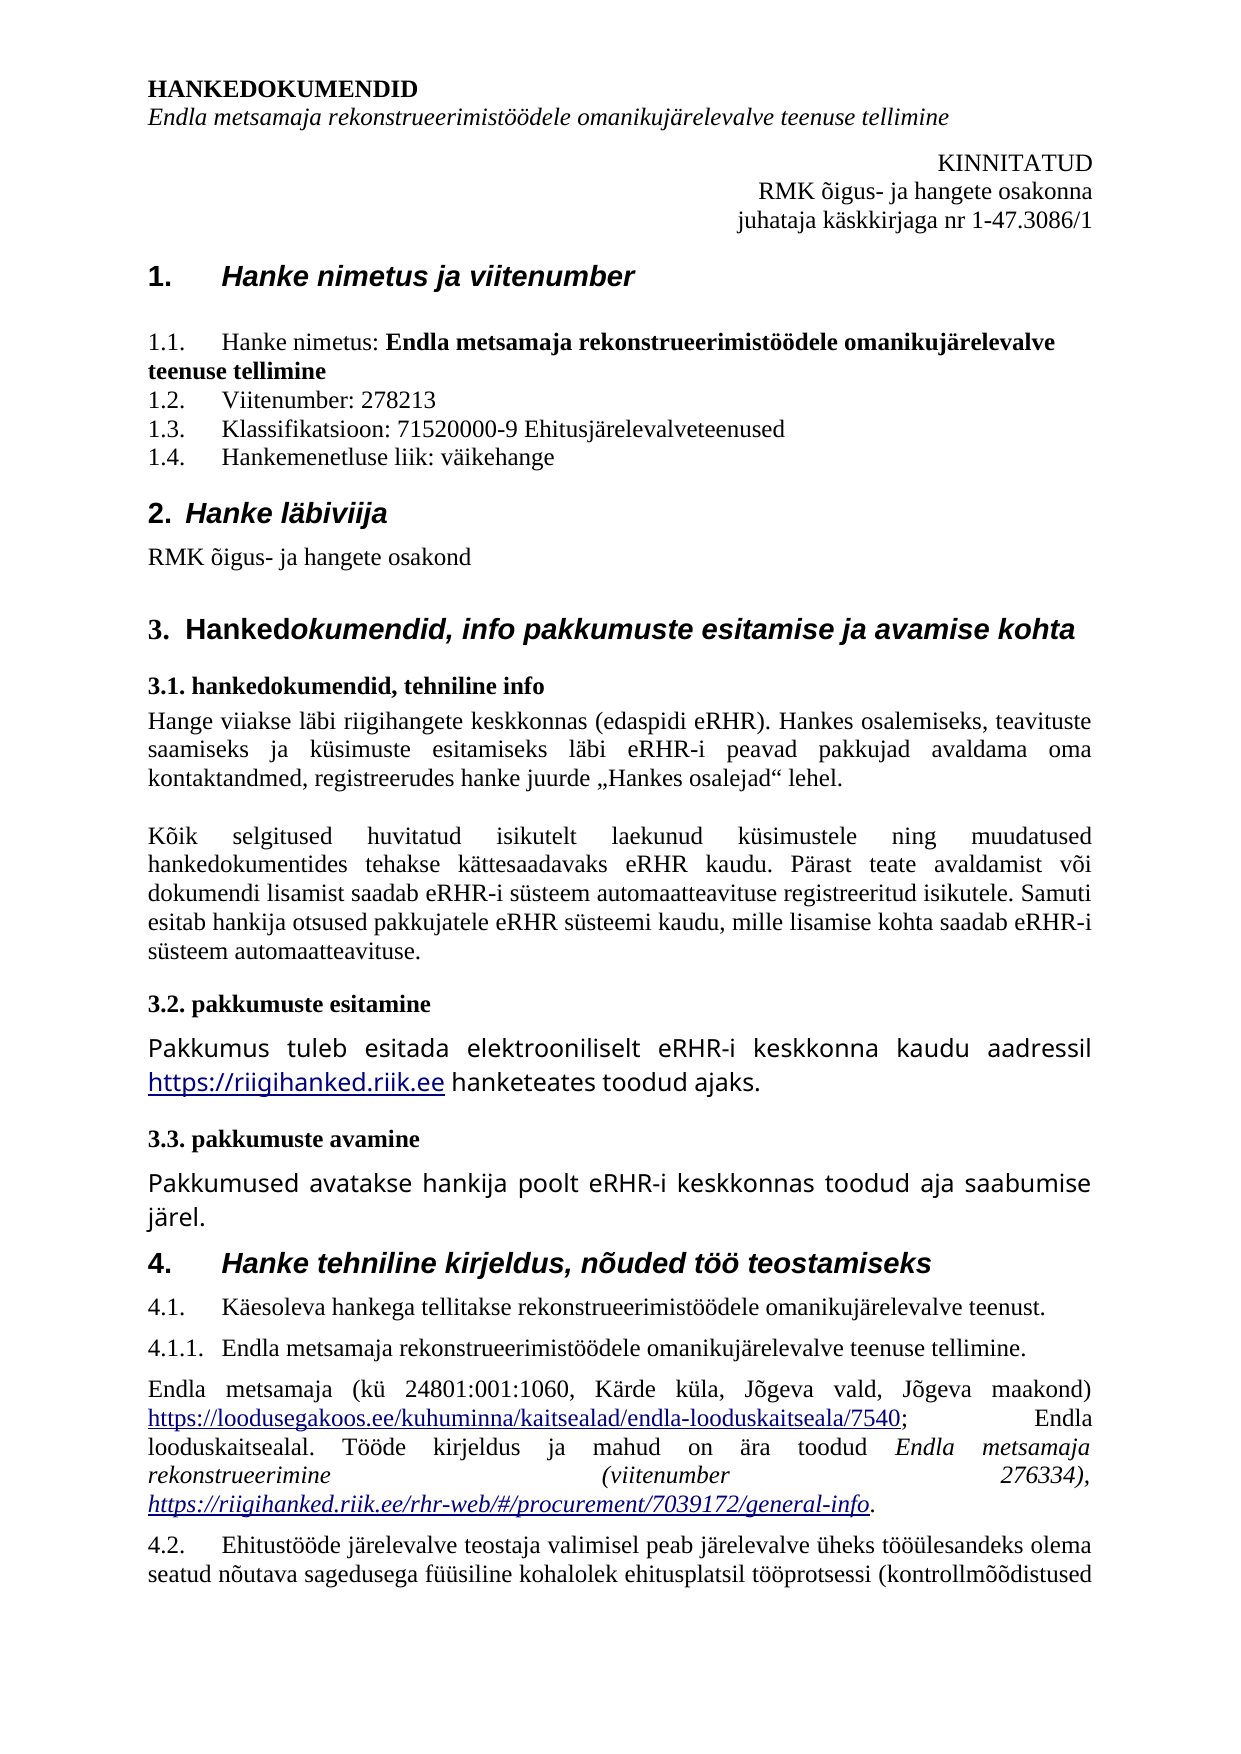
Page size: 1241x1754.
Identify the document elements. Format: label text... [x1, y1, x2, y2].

subtitle Hanke nimetus ja viitenumber [148, 259, 1093, 292]
subtitle 3.2. pakkumuste esitamine [148, 989, 1093, 1018]
subtitle Hanke tehniline kirjeldus, nõuded töö teostamiseks [148, 1246, 1093, 1279]
text Pakkumus tuleb esitada elektrooniliselt eRHR-i keskkonna kaudu aadressil https://riigihanked.riik.ee hanketeates toodud ajaks. [148, 1031, 1093, 1099]
text RMK õigus- ja hangete osakond [148, 542, 1093, 571]
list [148, 1531, 1093, 1588]
subtitle 3.3. pakkumuste avamine [148, 1124, 1093, 1153]
list Hankemenetluse liik: väikehange [148, 442, 1093, 471]
list Hankedokumendid, info pakkumuste esitamise ja avamise kohta [148, 612, 1093, 646]
list Endla metsamaja rekonstrueerimistöödele omanikujärelevalve teenuse tellimine. [148, 1333, 1093, 1362]
list Viitenumber: 278213 [148, 385, 1093, 414]
text juhataja käskkirjaga nr 1-47.3086/1 [148, 205, 1093, 234]
list Käesoleva hankega tellitakse rekonstrueerimistöödele omanikujärelevalve teenust. [148, 1292, 1093, 1321]
text Hange viiakse läbi riigihangete keskkonnas (edaspidi eRHR). Hankes osalemiseks, teavituste saamiseks ja küsimuste esitamiseks läbi eRHR-i peavad pakkujad avaldama oma kontaktandmed, registreerudes hanke juurde „Hankes osalejad“ lehel. [148, 706, 1093, 792]
text KINNITATUD [148, 148, 1093, 176]
list Klassifikatsioon: 71520000-9 Ehitusjärelevalveteenused [148, 414, 1093, 442]
text RMK õigus- ja hangete osakonna [148, 176, 1093, 205]
list Endla metsamaja (kü 24801:001:1060, Kärde küla, Jõgeva vald, Jõgeva maakond) https://loodusegakoos.ee/kuhuminna/kaitsealad/endla-looduskaitseala/7540; Endla looduskaitsealal. Tööde kirjeldus ja mahud on ära toodud Endla metsamaja rekonstrueerimine (viitenumber 276334), https://riigihanked.riik.ee/rhr-web/#/procurement/7039172/general-info. [148, 1374, 1093, 1518]
subtitle Hanke läbiviija [148, 496, 1093, 530]
text Kõik selgitused huvitatud isikutelt laekunud küsimustele ning muudatused hankedokumentides tehakse kättesaadavaks eRHR kaudu. Pärast teate avaldamist või dokumendi lisamist saadab eRHR-i süsteem automaatteavituse registreeritud isikutele. Samuti esitab hankija otsused pakkujatele eRHR süsteemi kaudu, mille lisamise kohta saadab eRHR-i süsteem automaatteavituse. [148, 821, 1093, 964]
list Hanke nimetus: Endla metsamaja rekonstrueerimistöödele omanikujärelevalve teenuse tellimine [148, 327, 1093, 385]
text Pakkumused avatakse hankija poolt eRHR-i keskkonnas toodud aja saabumise järel. [148, 1165, 1093, 1233]
text 3.1. hankedokumendid, tehniline info [148, 671, 1093, 699]
